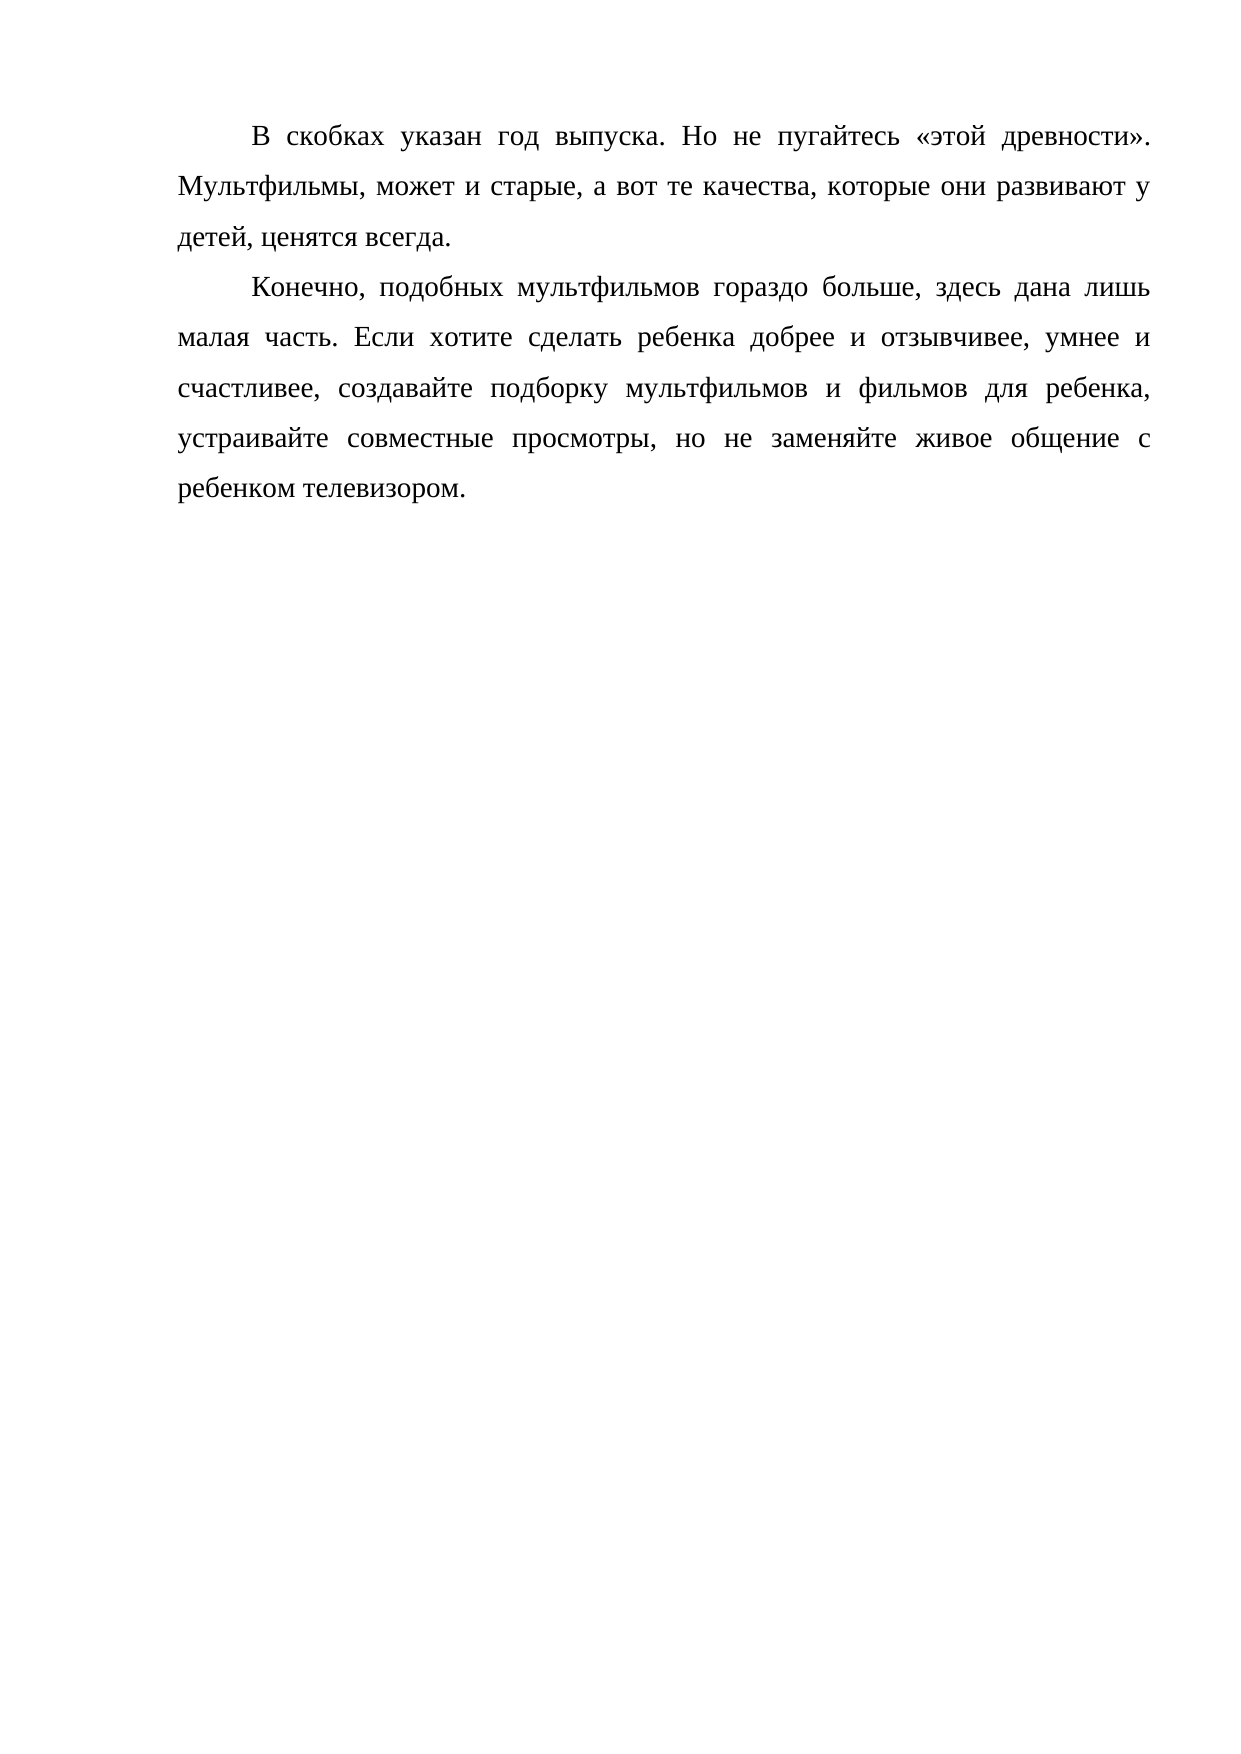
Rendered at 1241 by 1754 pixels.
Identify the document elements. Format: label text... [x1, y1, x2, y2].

text В скобках указан год выпуска. Но не пугайтесь «этой древности». Мультфильмы, может и старые, а вот те качества, которые они развивают у детей, ценятся всегда. [177, 118, 1152, 252]
text Конечно, подобных мультфильмов гораздо больше, здесь дана лишь малая часть. Если хотите сделать ребенка добрее и отзывчивее, умнее и счастливее, создавайте подборку мультфильмов и фильмов для ребенка, устраивайте совместные просмотры, но не заменяйте живое общение с ребенком телевизором. [177, 269, 1152, 504]
